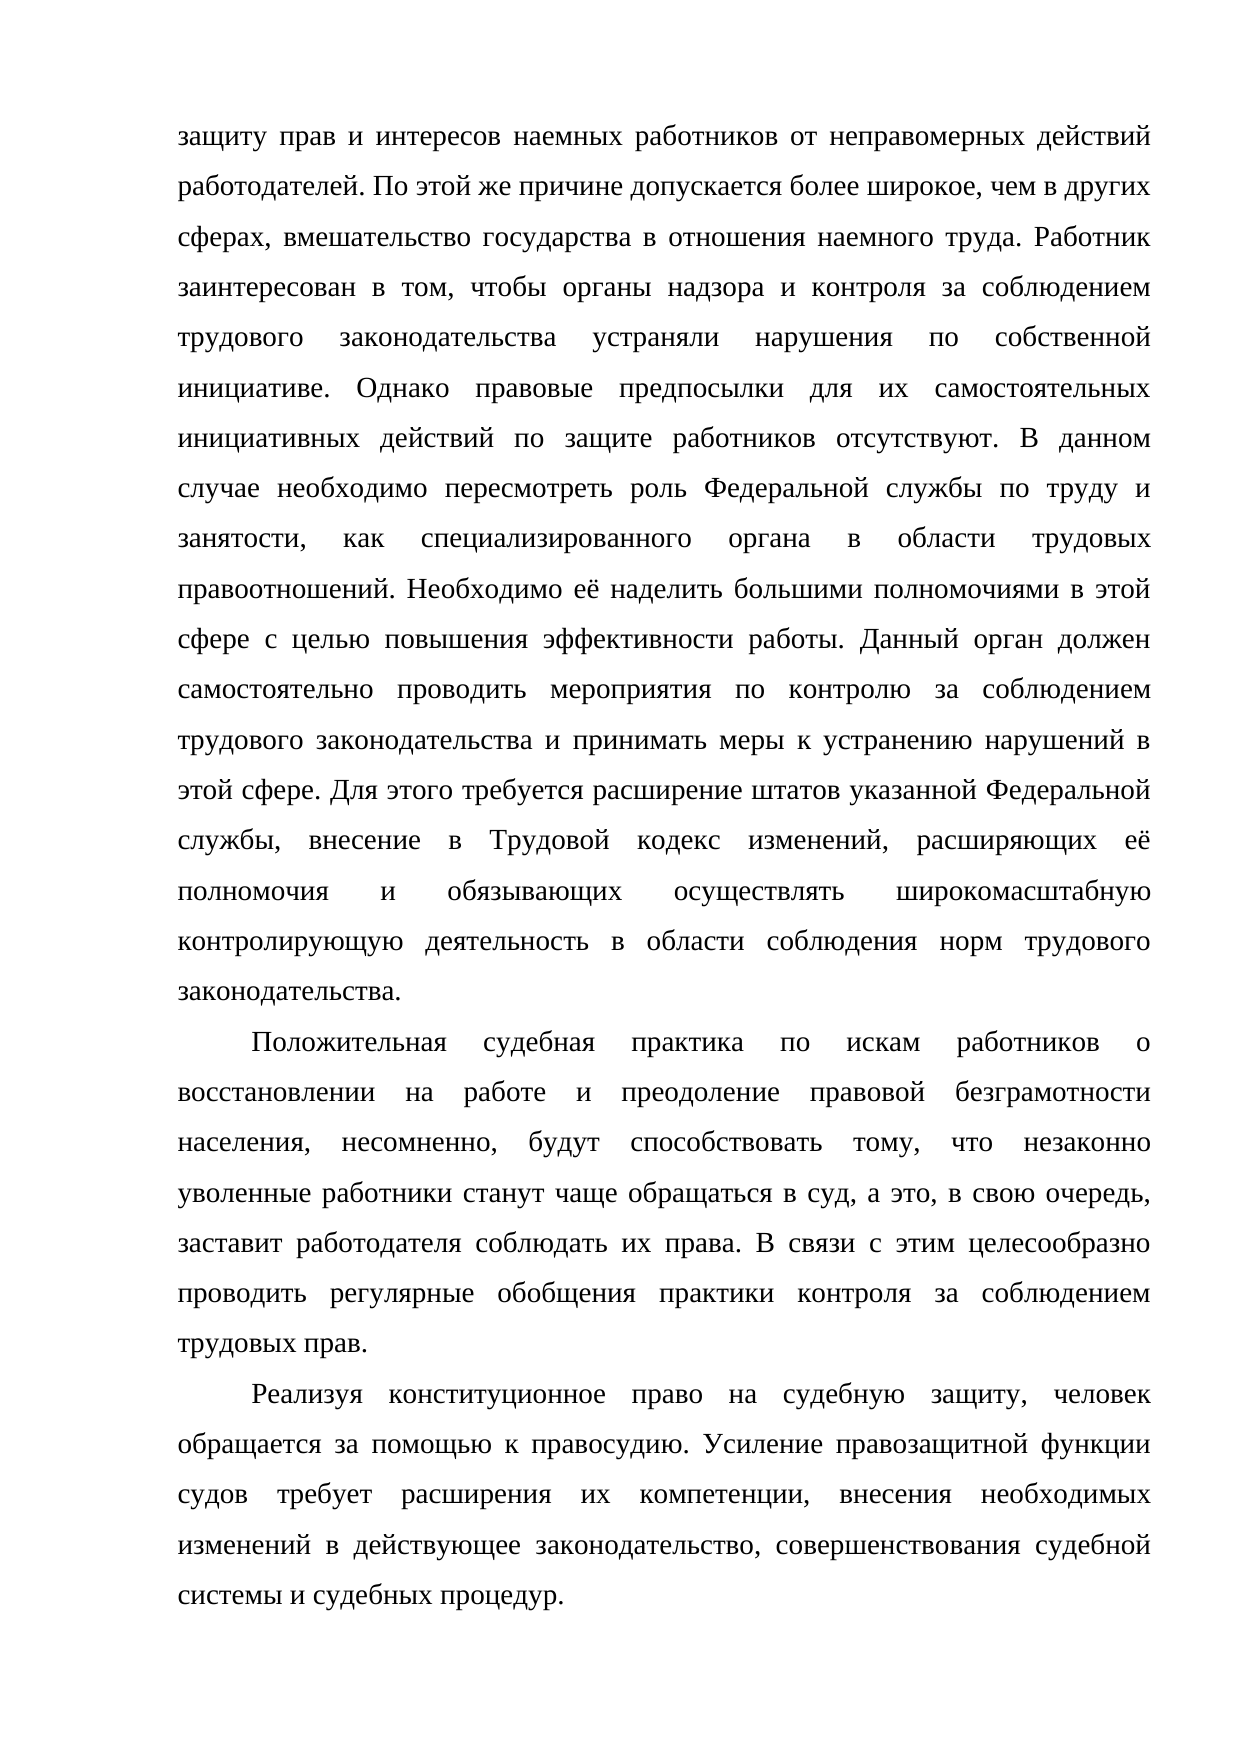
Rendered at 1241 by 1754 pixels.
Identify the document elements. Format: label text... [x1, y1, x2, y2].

text Реализуя конституционное право на судебную защиту, человек обращается за помощью к правосудию. Усиление правозащитной функции судов требует расширения их компетенции, внесения необходимых изменений в действующее законодательство, совершенствования судебной системы и судебных процедур. [177, 1376, 1152, 1611]
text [177, 118, 1152, 1007]
text Положительная судебная практика по искам работников о восстановлении на работе и преодоление правовой безграмотности населения, несомненно, будут способствовать тому, что незаконно уволенные работники станут чаще обращаться в суд, а это, в свою очередь, заставит работодателя соблюдать их права. В связи с этим целесообразно проводить регулярные обобщения практики контроля за соблюдением трудовых прав. [177, 1024, 1152, 1359]
